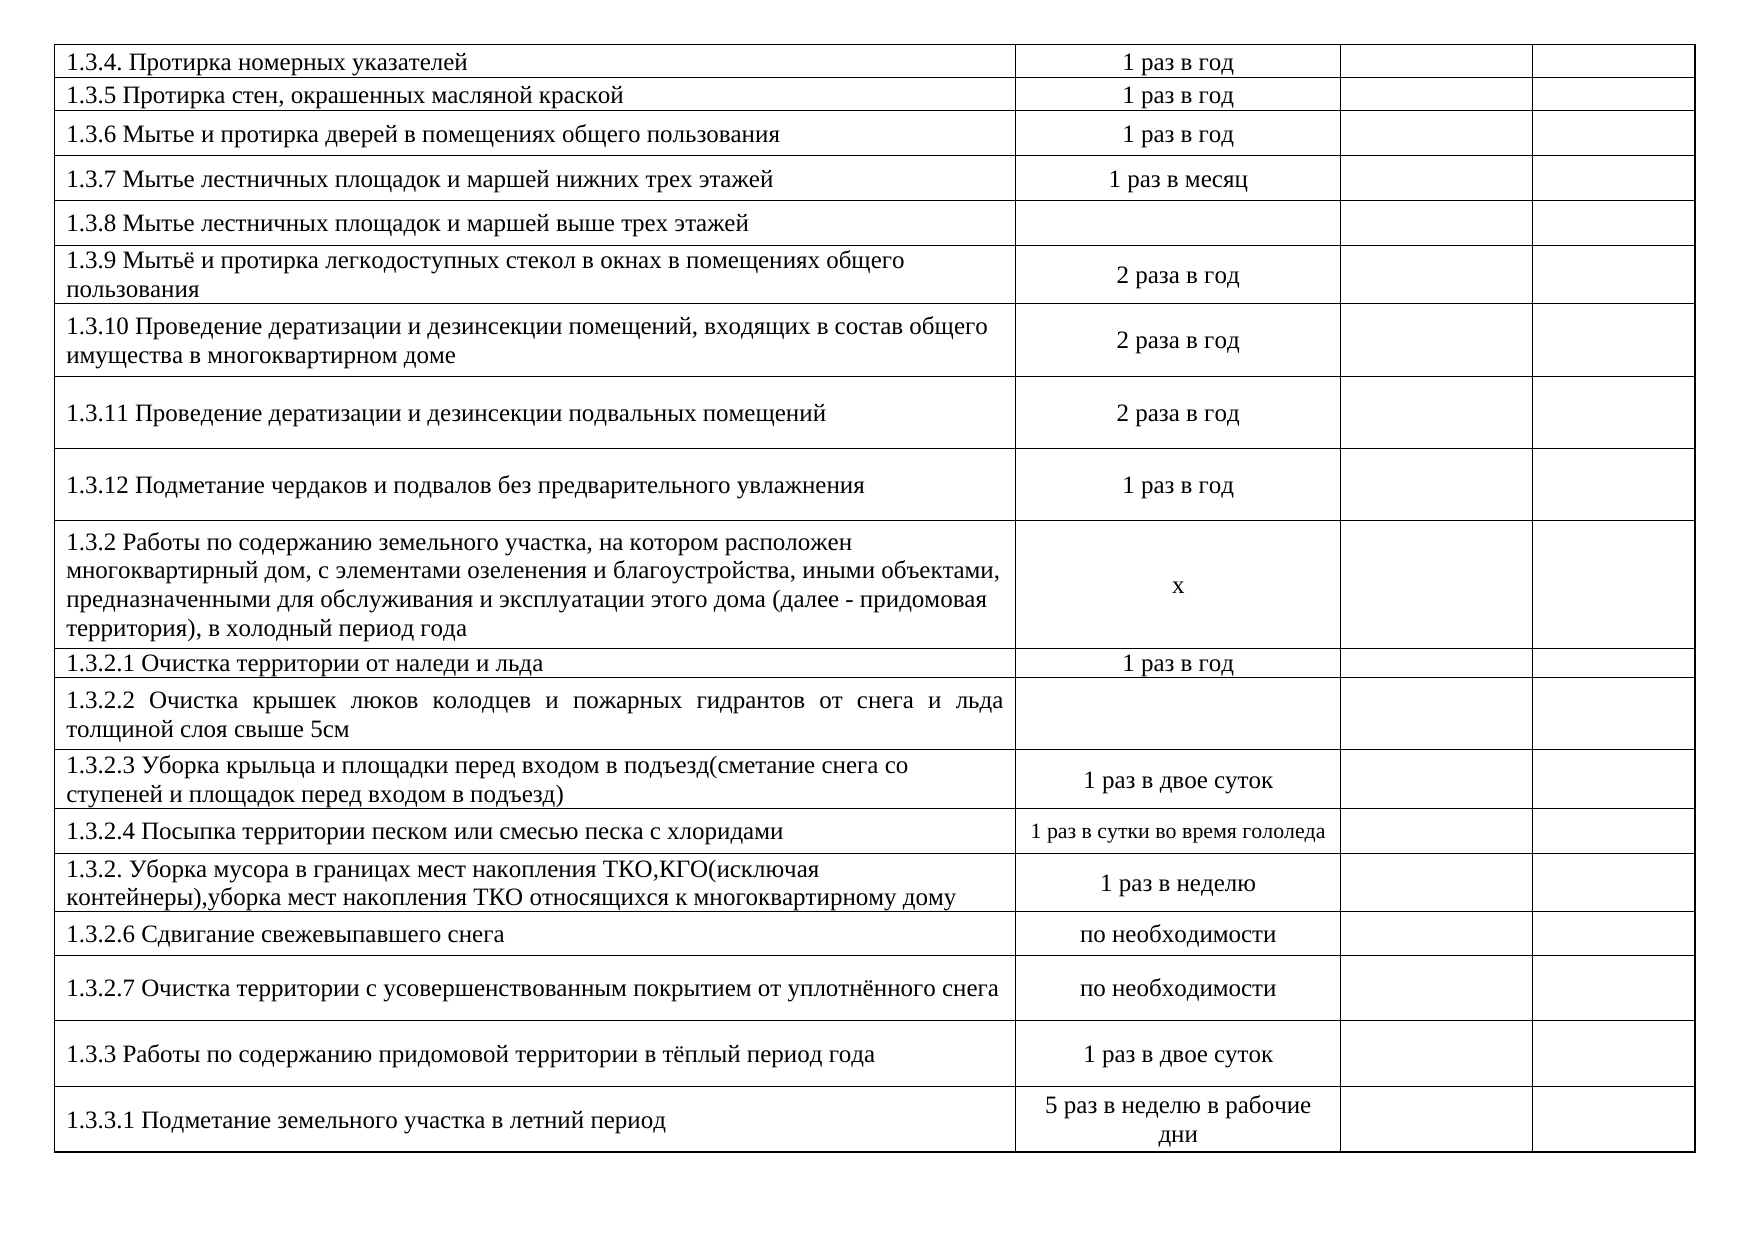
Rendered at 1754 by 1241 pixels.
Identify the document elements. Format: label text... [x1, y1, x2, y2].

table_cell 1 раз в год [1016, 449, 1340, 520]
table_cell [1341, 678, 1532, 749]
table_cell [1533, 1087, 1694, 1151]
table_cell [1533, 854, 1694, 911]
table_cell [1533, 246, 1694, 303]
table_cell 1.3.2.7 Очистка территории с усовершенствованным покрытием от уплотнённого снега [55, 956, 1015, 1020]
table_cell [1341, 521, 1532, 647]
table_cell [1341, 1021, 1532, 1086]
table_cell 2 раза в год [1016, 304, 1340, 376]
table_cell 1.3.4. Протирка номерных указателей [55, 45, 1015, 77]
table_cell [1533, 304, 1694, 376]
table_cell [1341, 304, 1532, 376]
table_cell [1533, 956, 1694, 1020]
table_cell [1533, 750, 1694, 808]
table_cell [1533, 1021, 1694, 1086]
table_cell 1.3.9 Мытьё и протирка легкодоступных стекол в окнах в помещениях общего пользования [55, 246, 1015, 303]
table_cell [1533, 377, 1694, 448]
table_cell 5 раз в неделю в рабочие дни [1016, 1087, 1340, 1151]
table_cell [1341, 750, 1532, 808]
table_cell [1533, 678, 1694, 749]
table_cell [1533, 809, 1694, 853]
table_cell [1341, 1087, 1532, 1151]
table_cell 1.3.3 Работы по содержанию придомовой территории в тёплый период года [55, 1021, 1015, 1086]
table_cell [1341, 449, 1532, 520]
table_cell [1533, 45, 1694, 77]
table_cell 2 раза в год [1016, 246, 1340, 303]
table_cell [1533, 449, 1694, 520]
table_cell x [1016, 521, 1340, 647]
table_cell [1341, 246, 1532, 303]
table_cell 1 раз в двое суток [1016, 750, 1340, 808]
table_cell [1533, 78, 1694, 110]
table_cell 1 раз в месяц [1016, 156, 1340, 200]
table_cell [1341, 377, 1532, 448]
table_cell 1.3.8 Мытье лестничных площадок и маршей выше трех этажей [55, 201, 1015, 244]
table_cell по необходимости [1016, 912, 1340, 954]
table_cell 1.3.2.3 Уборка крыльца и площадки перед входом в подъезд(сметание снега со ступеней и площадок перед входом в подъезд) [55, 750, 1015, 808]
table_cell [1533, 649, 1694, 677]
table_cell 1.3.2 Работы по содержанию земельного участка, на котором расположен многоквартирный дом, с элементами озеленения и благоустройства, иными объектами, предназначенными для обслуживания и эксплуатации этого дома (далее - придомовая территория), в холодный период года [55, 521, 1015, 647]
table_cell [1341, 809, 1532, 853]
table_cell 1.3.2.2 Очистка крышек люков колодцев и пожарных гидрантов от снега и льда толщиной слоя свыше 5см [55, 678, 1015, 749]
table_cell [1341, 912, 1532, 954]
table_cell 1.3.11 Проведение дератизации и дезинсекции подвальных помещений [55, 377, 1015, 448]
table_cell [1533, 156, 1694, 200]
table_cell 1.3.6 Мытье и протирка дверей в помещениях общего пользования [55, 111, 1015, 155]
table_cell [1533, 201, 1694, 244]
table_cell 1.3.3.1 Подметание земельного участка в летний период [55, 1087, 1015, 1151]
table_cell [1341, 956, 1532, 1020]
table_cell [1341, 78, 1532, 110]
table_cell 1 раз в сутки во время гололеда [1016, 809, 1340, 853]
table_cell [1016, 678, 1340, 749]
table_cell 1.3.12 Подметание чердаков и подвалов без предварительного увлажнения [55, 449, 1015, 520]
table_cell 1.3.2.4 Посыпка территории песком или смесью песка с хлоридами [55, 809, 1015, 853]
table_cell 1.3.7 Мытье лестничных площадок и маршей нижних трех этажей [55, 156, 1015, 200]
table_cell 2 раза в год [1016, 377, 1340, 448]
table_cell [1341, 201, 1532, 244]
table_cell 1 раз в год [1016, 78, 1340, 110]
table_cell 1 раз в год [1016, 649, 1340, 677]
table_cell [1533, 111, 1694, 155]
table_cell 1.3.10 Проведение дератизации и дезинсекции помещений, входящих в состав общего имущества в многоквартирном доме [55, 304, 1015, 376]
table_cell 1.3.2.1 Очистка территории от наледи и льда [55, 649, 1015, 677]
table_cell по необходимости [1016, 956, 1340, 1020]
table_cell [1341, 156, 1532, 200]
table_cell [1341, 854, 1532, 911]
table_cell [1341, 649, 1532, 677]
table_cell [1533, 521, 1694, 647]
table_cell 1 раз в год [1016, 111, 1340, 155]
table_cell 1.3.2.6 Сдвигание свежевыпавшего снега [55, 912, 1015, 954]
table_cell 1 раз в год [1016, 45, 1340, 77]
table_cell [1016, 201, 1340, 244]
table_cell [1341, 45, 1532, 77]
table_cell [1341, 111, 1532, 155]
table_cell 1.3.2. Уборка мусора в границах мест накопления ТКО,КГО(исключая контейнеры),уборка мест накопления ТКО относящихся к многоквартирному дому [55, 854, 1015, 911]
table_cell 1 раз в неделю [1016, 854, 1340, 911]
table_cell 1.3.5 Протирка стен, окрашенных масляной краской [55, 78, 1015, 110]
table_cell [1533, 912, 1694, 954]
table_cell 1 раз в двое суток [1016, 1021, 1340, 1086]
